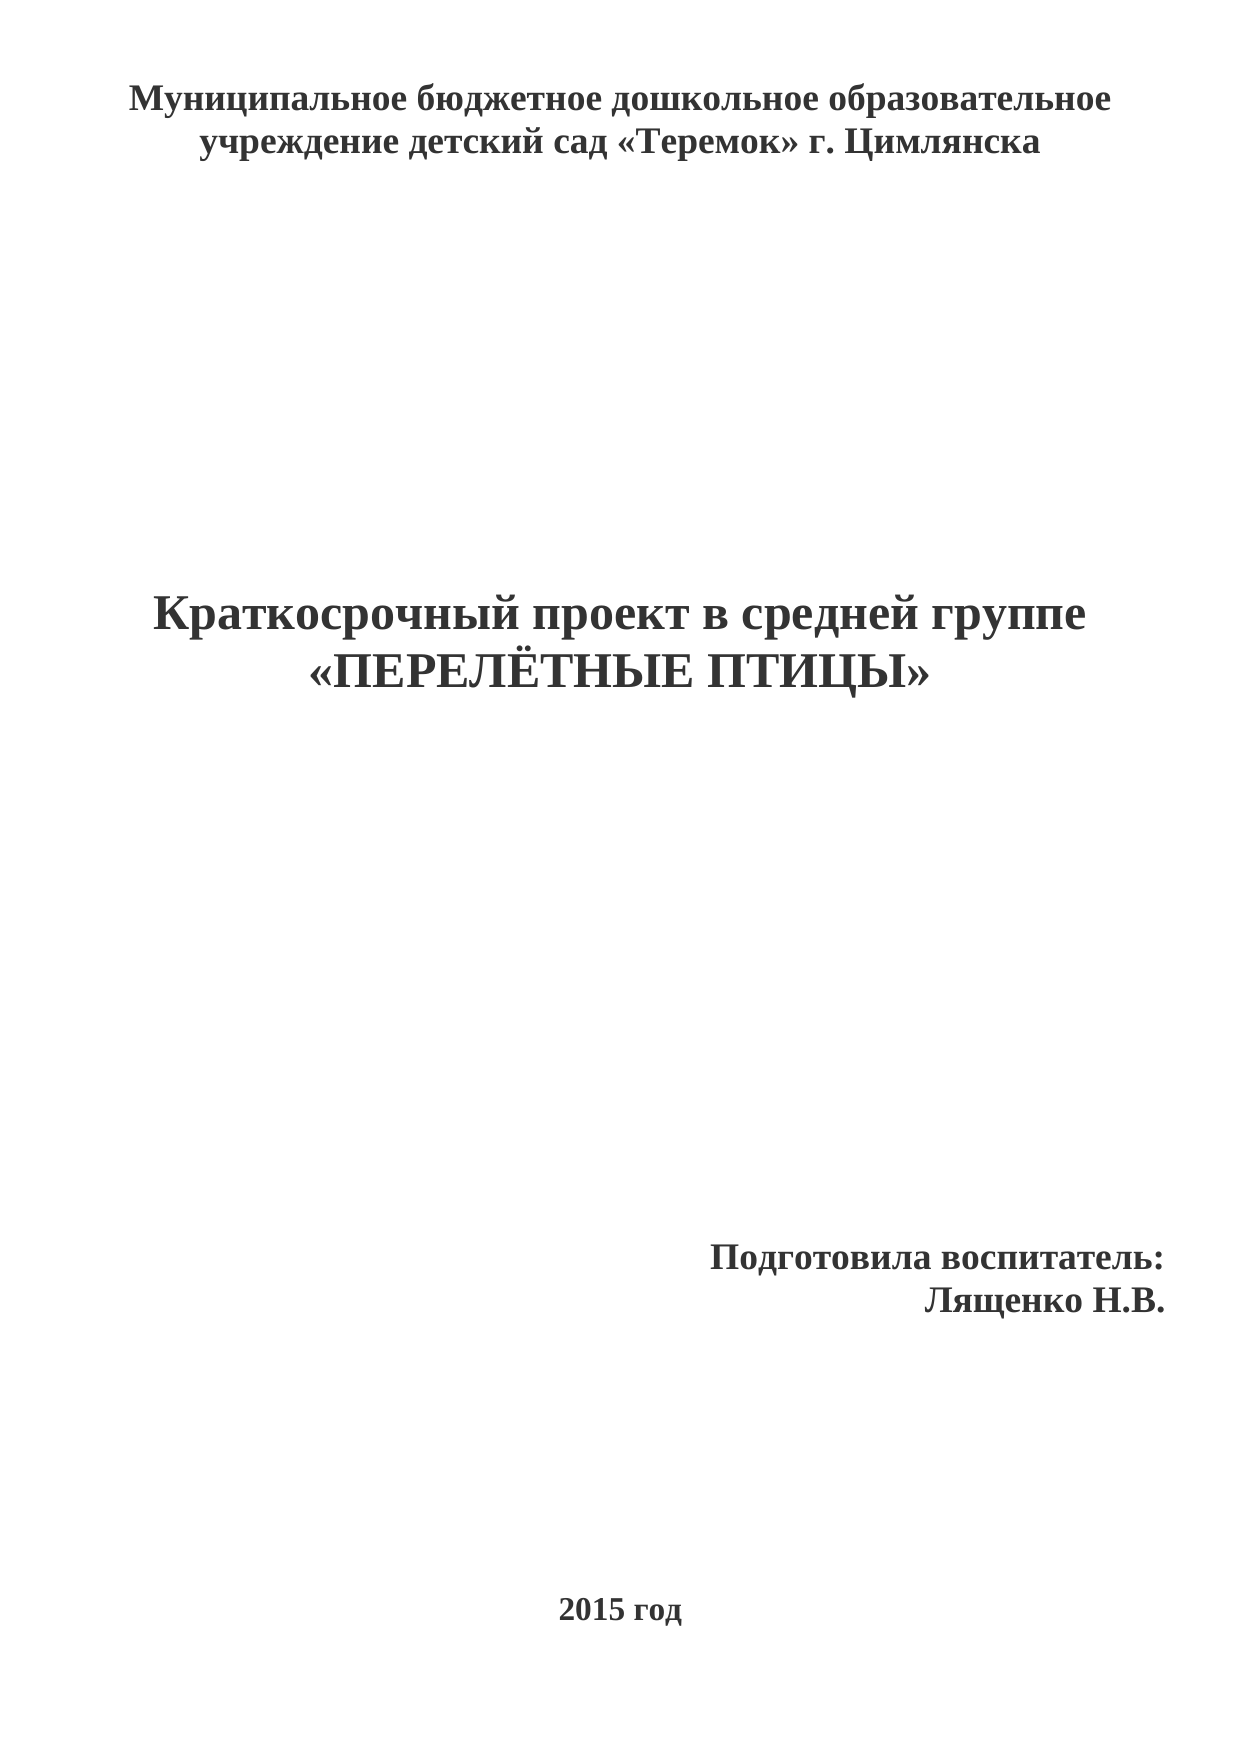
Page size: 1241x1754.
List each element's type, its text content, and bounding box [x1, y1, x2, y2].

text 2015 год [75, 1589, 1165, 1627]
text Краткосрочный проект в средней группе [75, 583, 1165, 640]
text «ПЕРЕЛЁТНЫЕ ПТИЦЫ» [75, 640, 1165, 698]
text Муниципальное бюджетное дошкольное образовательное учреждение детский сад «Теремок» г. Цимлянска [75, 75, 1165, 161]
text Лященко Н.В. [75, 1278, 1165, 1321]
text Подготовила воспитатель: [75, 1234, 1165, 1278]
